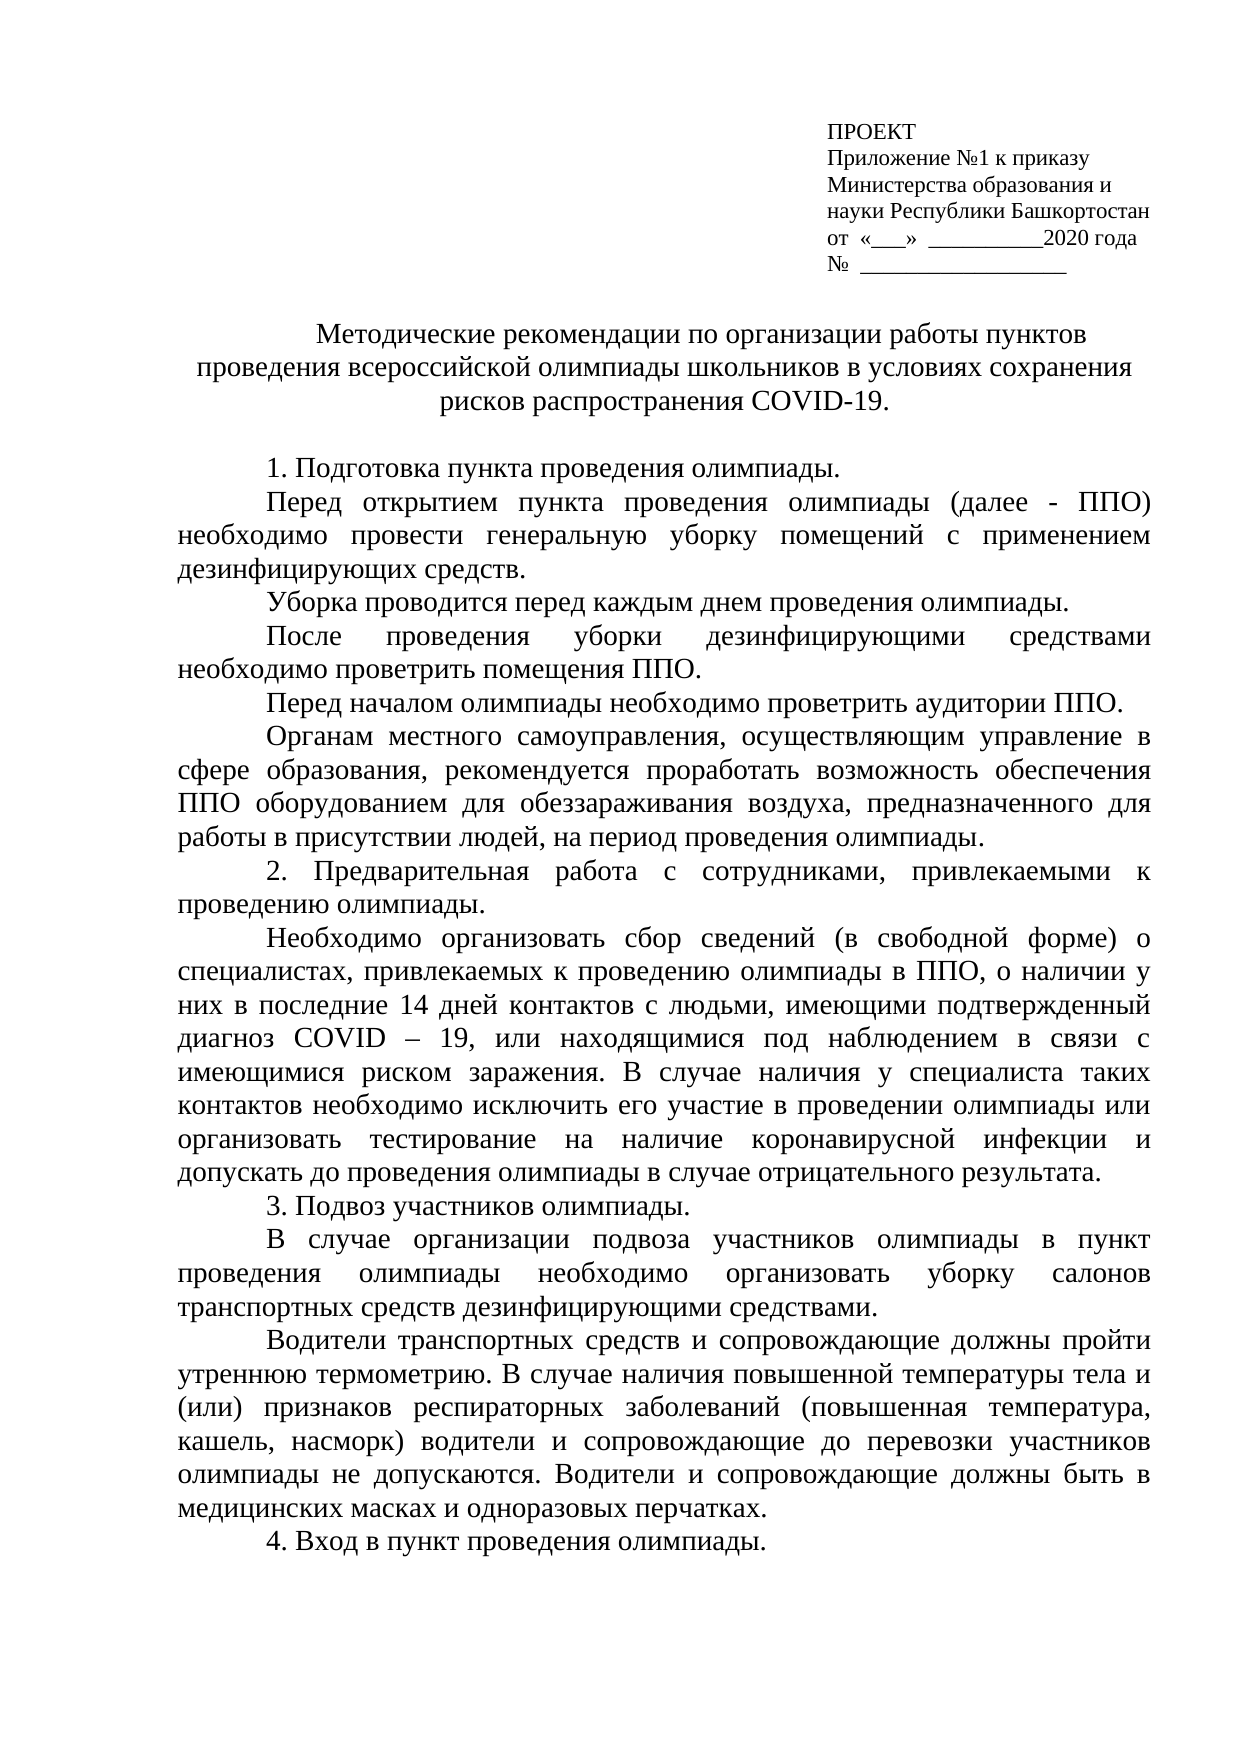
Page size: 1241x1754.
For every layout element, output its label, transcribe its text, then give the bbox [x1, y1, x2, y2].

text Приложение №1 к приказу [177, 144, 1152, 171]
text После проведения уборки дезинфицирующими средствами необходимо проветрить помещения ППО. [177, 618, 1152, 685]
text ПРОЕКТ [177, 118, 1152, 144]
text Перед началом олимпиады необходимо проветрить аудитории ППО. [177, 685, 1152, 718]
text Органам местного самоуправления, осуществляющим управление в сфере образования, рекомендуется проработать возможность обеспечения ППО оборудованием для обеззараживания воздуха, предназначенного для работы в присутствии людей, на период проведения олимпиады. [177, 718, 1152, 853]
text от «___» __________2020 года [177, 223, 1152, 250]
text В случае организации подвоза участников олимпиады в пункт проведения олимпиады необходимо организовать уборку салонов транспортных средств дезинфицирующими средствами. [177, 1222, 1152, 1322]
text 2. Предварительная работа с сотрудниками, привлекаемыми к проведению олимпиады. [177, 853, 1152, 920]
text 4. Вход в пункт проведения олимпиады. [177, 1523, 1152, 1557]
text Уборка проводится перед каждым днем проведения олимпиады. [177, 584, 1152, 618]
text № __________________ [177, 250, 1152, 276]
text 1. Подготовка пункта проведения олимпиады. [177, 450, 1152, 484]
text Министерства образования и науки Республики Башкортостан [827, 171, 1152, 223]
text Водители транспортных средств и сопровождающие должны пройти утреннюю термометрию. В случае наличия повышенной температуры тела и (или) признаков респираторных заболеваний (повышенная температура, кашель, насморк) водители и сопровождающие до перевозки участников олимпиады не допускаются. Водители и сопровождающие должны быть в медицинских масках и одноразовых перчатках. [177, 1322, 1152, 1523]
text 3. Подвоз участников олимпиады. [177, 1188, 1152, 1222]
text Необходимо организовать сбор сведений (в свободной форме) о специалистах, привлекаемых к проведению олимпиады в ППО, о наличии у них в последние 14 дней контактов с людьми, имеющими подтвержденный диагноз COVID – 19, или находящимися под наблюдением в связи с имеющимися риском заражения. В случае наличия у специалиста таких контактов необходимо исключить его участие в проведении олимпиады или организовать тестирование на наличие коронавирусной инфекции и допускать до проведения олимпиады в случае отрицательного результата. [177, 920, 1152, 1188]
text Методические рекомендации по организации работы пунктов проведения всероссийской олимпиады школьников в условиях сохранения рисков распространения COVID-19. [177, 316, 1152, 417]
text Перед открытием пункта проведения олимпиады (далее - ППО) необходимо провести генеральную уборку помещений с применением дезинфицирующих средств. [177, 484, 1152, 584]
